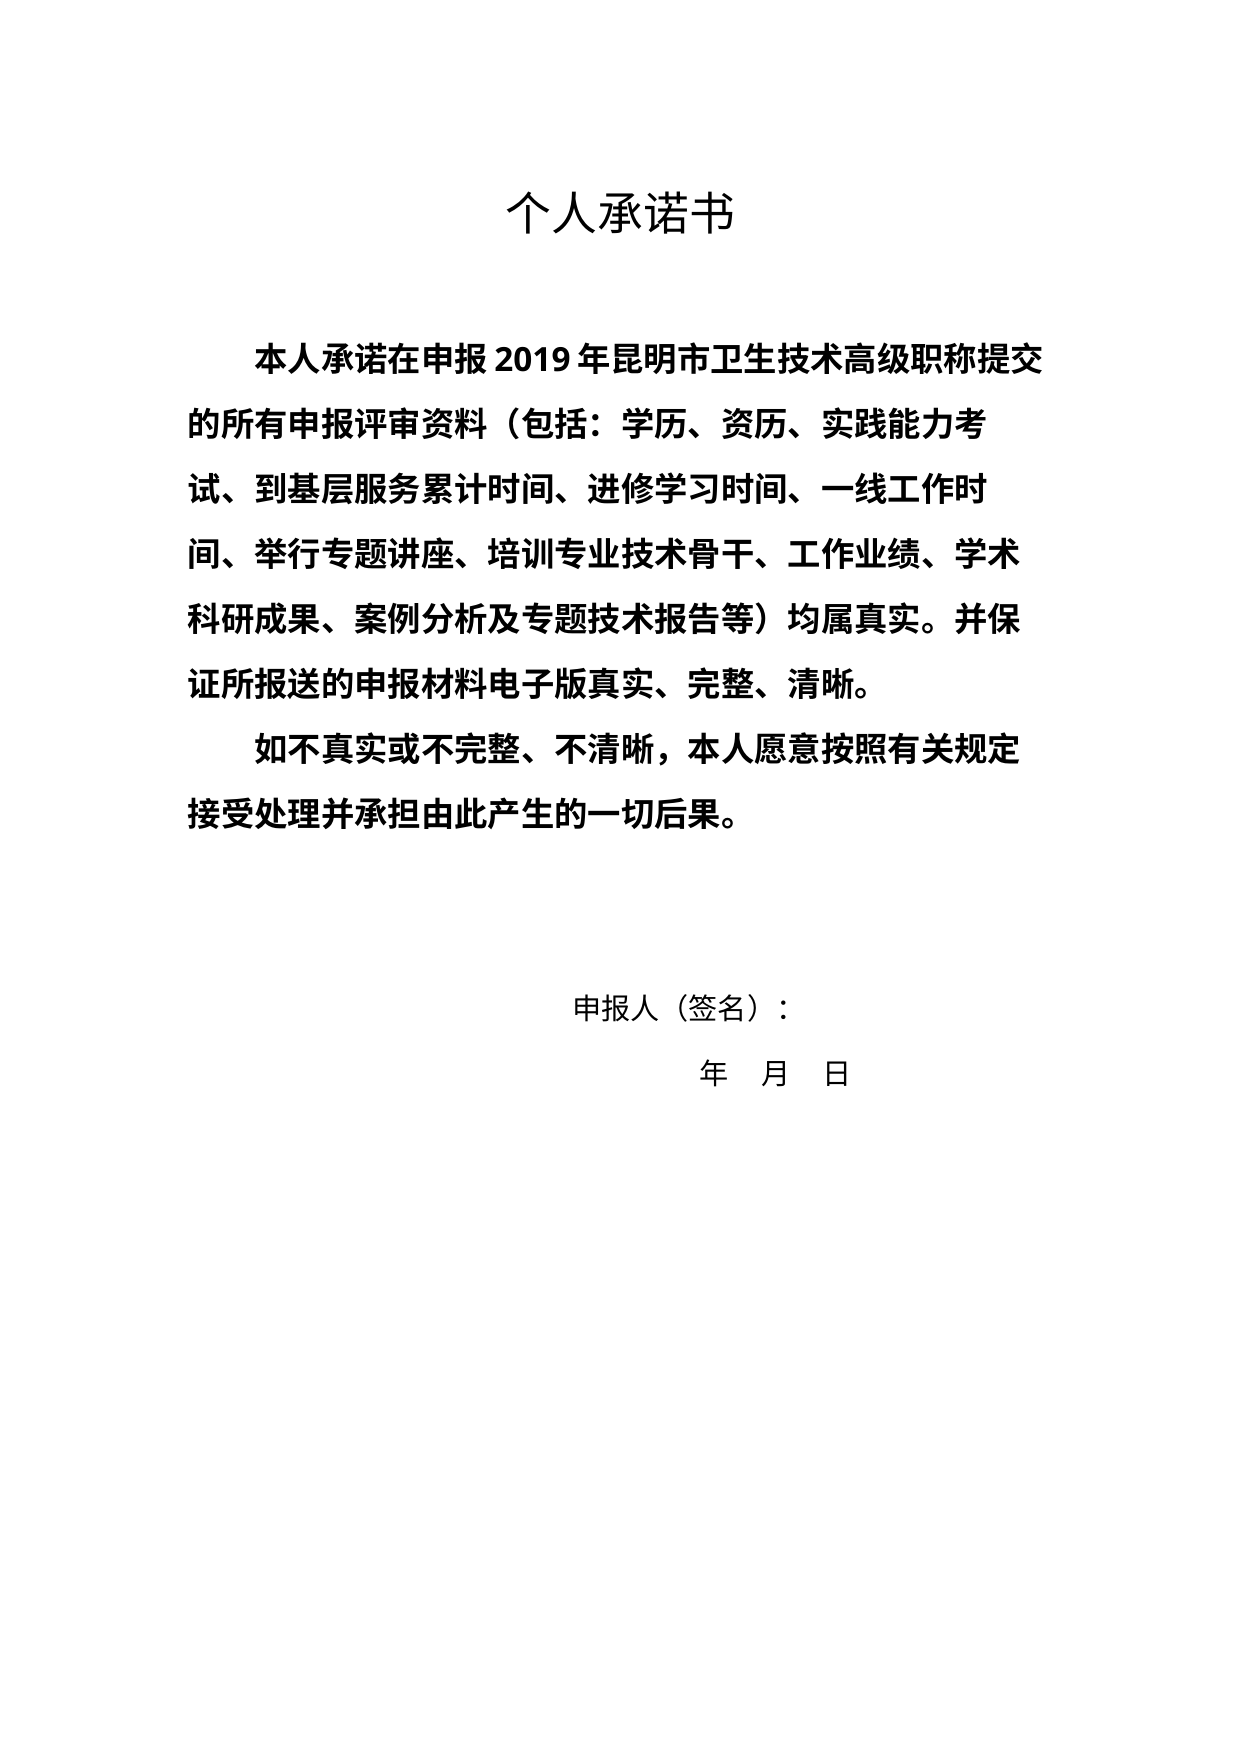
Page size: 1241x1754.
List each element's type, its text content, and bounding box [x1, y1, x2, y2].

text 申报人（签名）： [187, 974, 1053, 1039]
text 个人承诺书 [187, 162, 1053, 259]
text 本人承诺在申报2019年昆明市卫生技术高级职称提交的所有申报评审资料（包括：学历、资历、实践能力考试、到基层服务累计时间、进修学习时间、一线工作时间、举行专题讲座、培训专业技术骨干、工作业绩、学术科研成果、案例分析及专题技术报告等）均属真实。并保证所报送的申报材料电子版真实、完整、清晰。 [187, 324, 1053, 714]
text 如不真实或不完整、不清晰，本人愿意按照有关规定接受处理并承担由此产生的一切后果。 [187, 714, 1053, 844]
text 年 月 日 [187, 1039, 1053, 1104]
